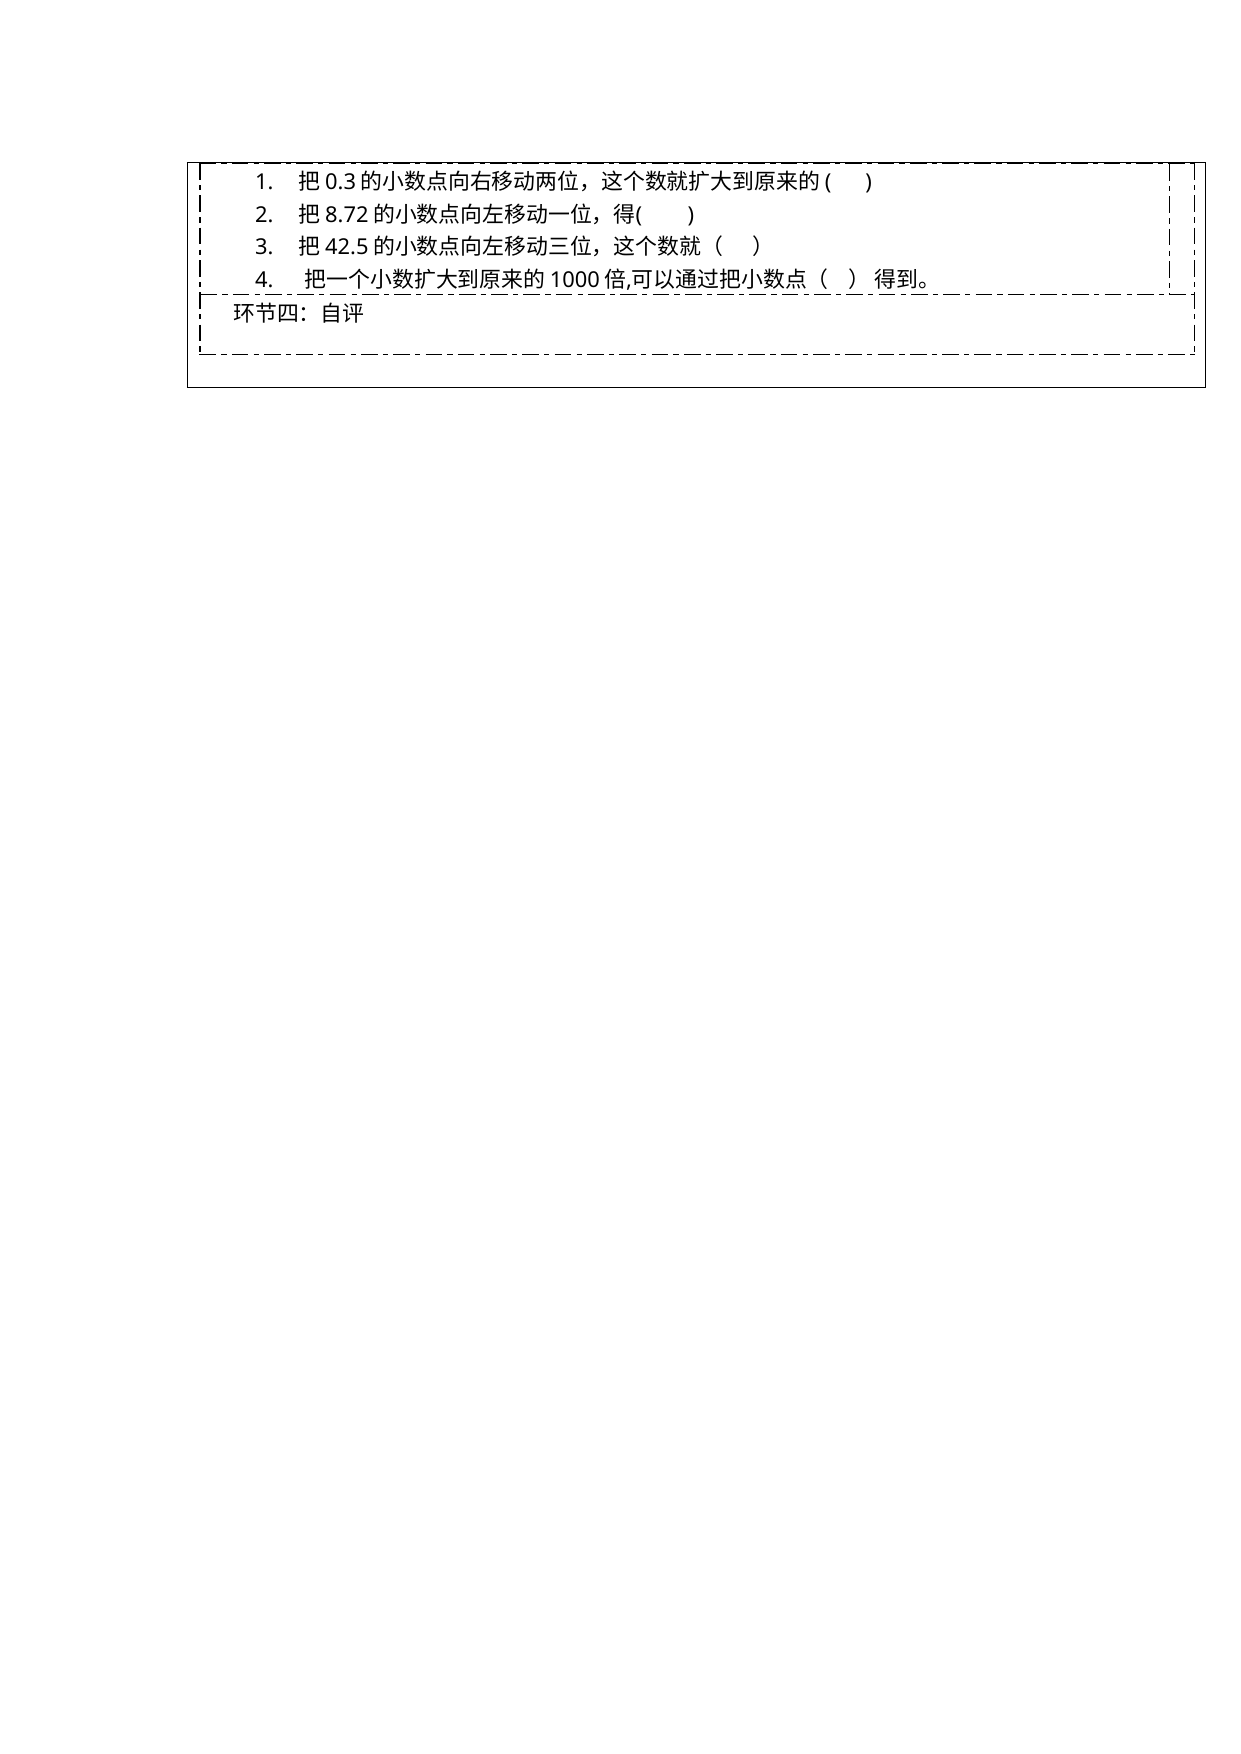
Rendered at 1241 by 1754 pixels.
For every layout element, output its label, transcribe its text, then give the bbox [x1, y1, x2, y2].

table_cell 学习过程 [188, 163, 1205, 387]
